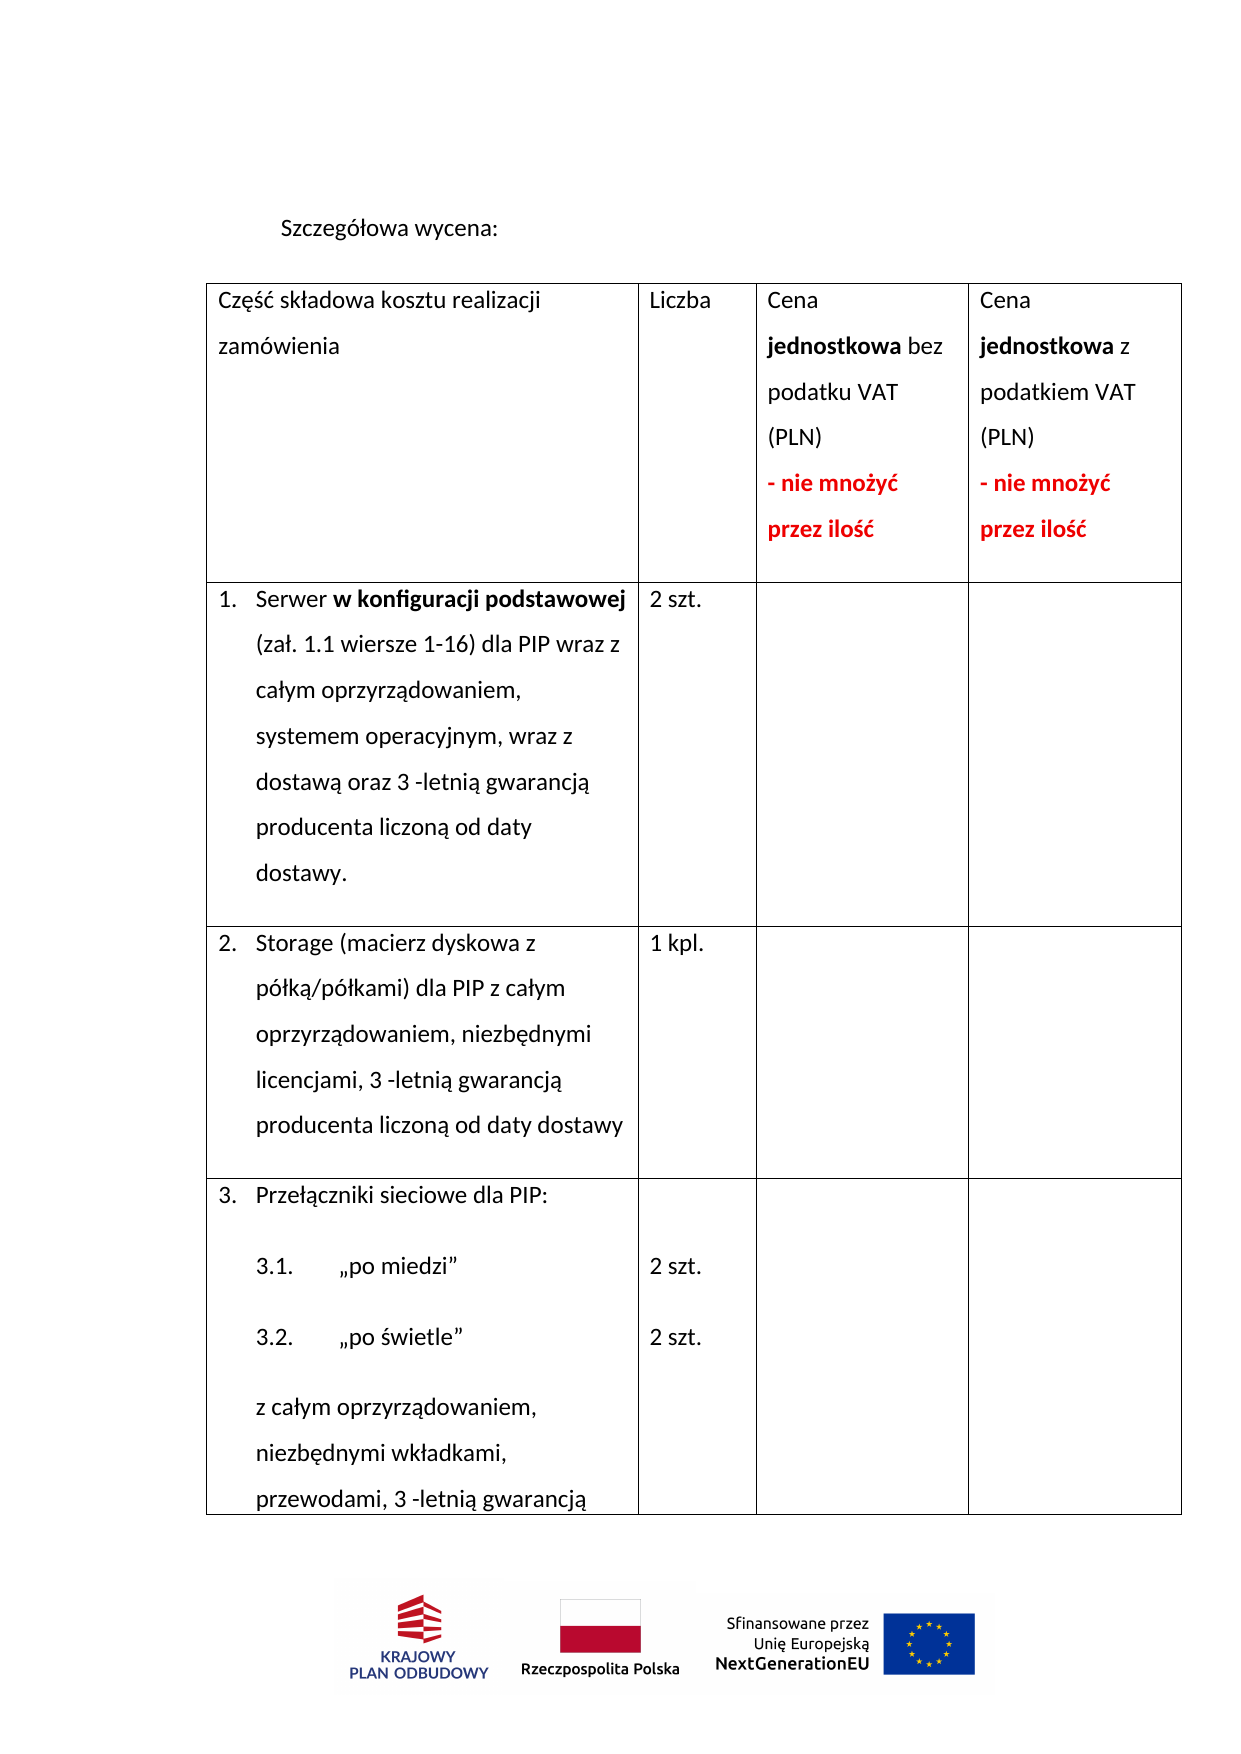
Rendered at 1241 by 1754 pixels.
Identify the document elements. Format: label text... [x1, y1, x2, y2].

table_cell 2 szt. [639, 583, 756, 926]
table_cell [757, 583, 968, 926]
table_cell [969, 1179, 1181, 1513]
table_cell Storage (macierz dyskowa z półką/półkami) dla PIP z całym oprzyrządowaniem, niezbędnymi licencjami, 3 -letnią gwarancją producenta liczoną od daty dostawy [207, 927, 638, 1178]
table_header Część składowa kosztu realizacji zamówienia [207, 284, 638, 582]
table_cell [969, 927, 1181, 1178]
table_cell 2 szt. 2 szt. [639, 1179, 756, 1513]
table_header Liczba [639, 284, 756, 582]
table_cell [757, 927, 968, 1178]
table_cell [969, 583, 1181, 926]
table_cell Serwer w konfiguracji podstawowej (zał. 1.1 wiersze 1-16) dla PIP wraz z całym oprzyrządowaniem, systemem operacyjnym, wraz z dostawą oraz 3 -letnią gwarancją producenta liczoną od daty dostawy. [207, 583, 638, 926]
picture [334, 1578, 995, 1695]
text Szczegółowa wycena: [207, 213, 1122, 243]
table_header Cena jednostkowa z podatkiem VAT (PLN) - nie mnożyć przez ilość [969, 284, 1181, 582]
table_cell 1 kpl. [639, 927, 756, 1178]
table_header Cena jednostkowa bez podatku VAT (PLN) - nie mnożyć przez ilość [757, 284, 968, 582]
table_cell [757, 1179, 968, 1513]
